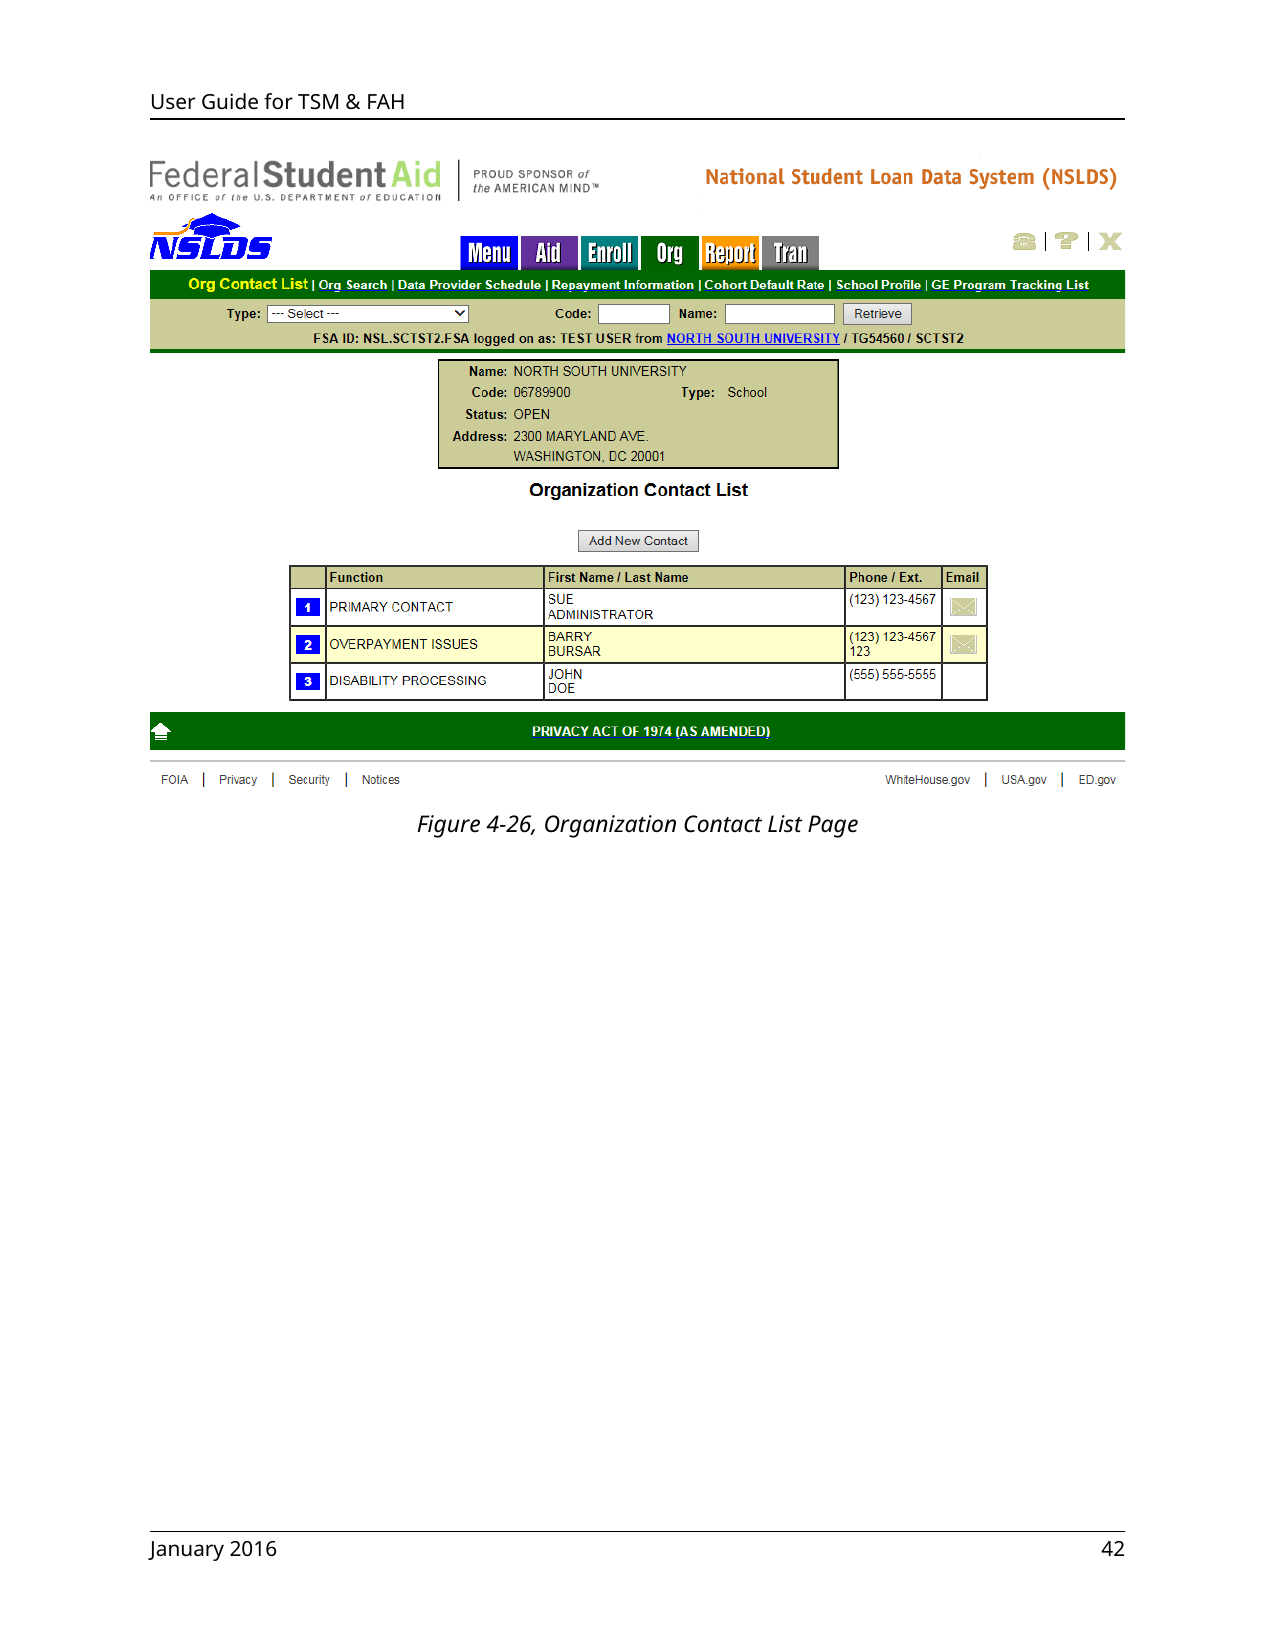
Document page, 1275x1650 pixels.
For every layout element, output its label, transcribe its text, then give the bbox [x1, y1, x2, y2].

picture [150, 150, 1125, 796]
